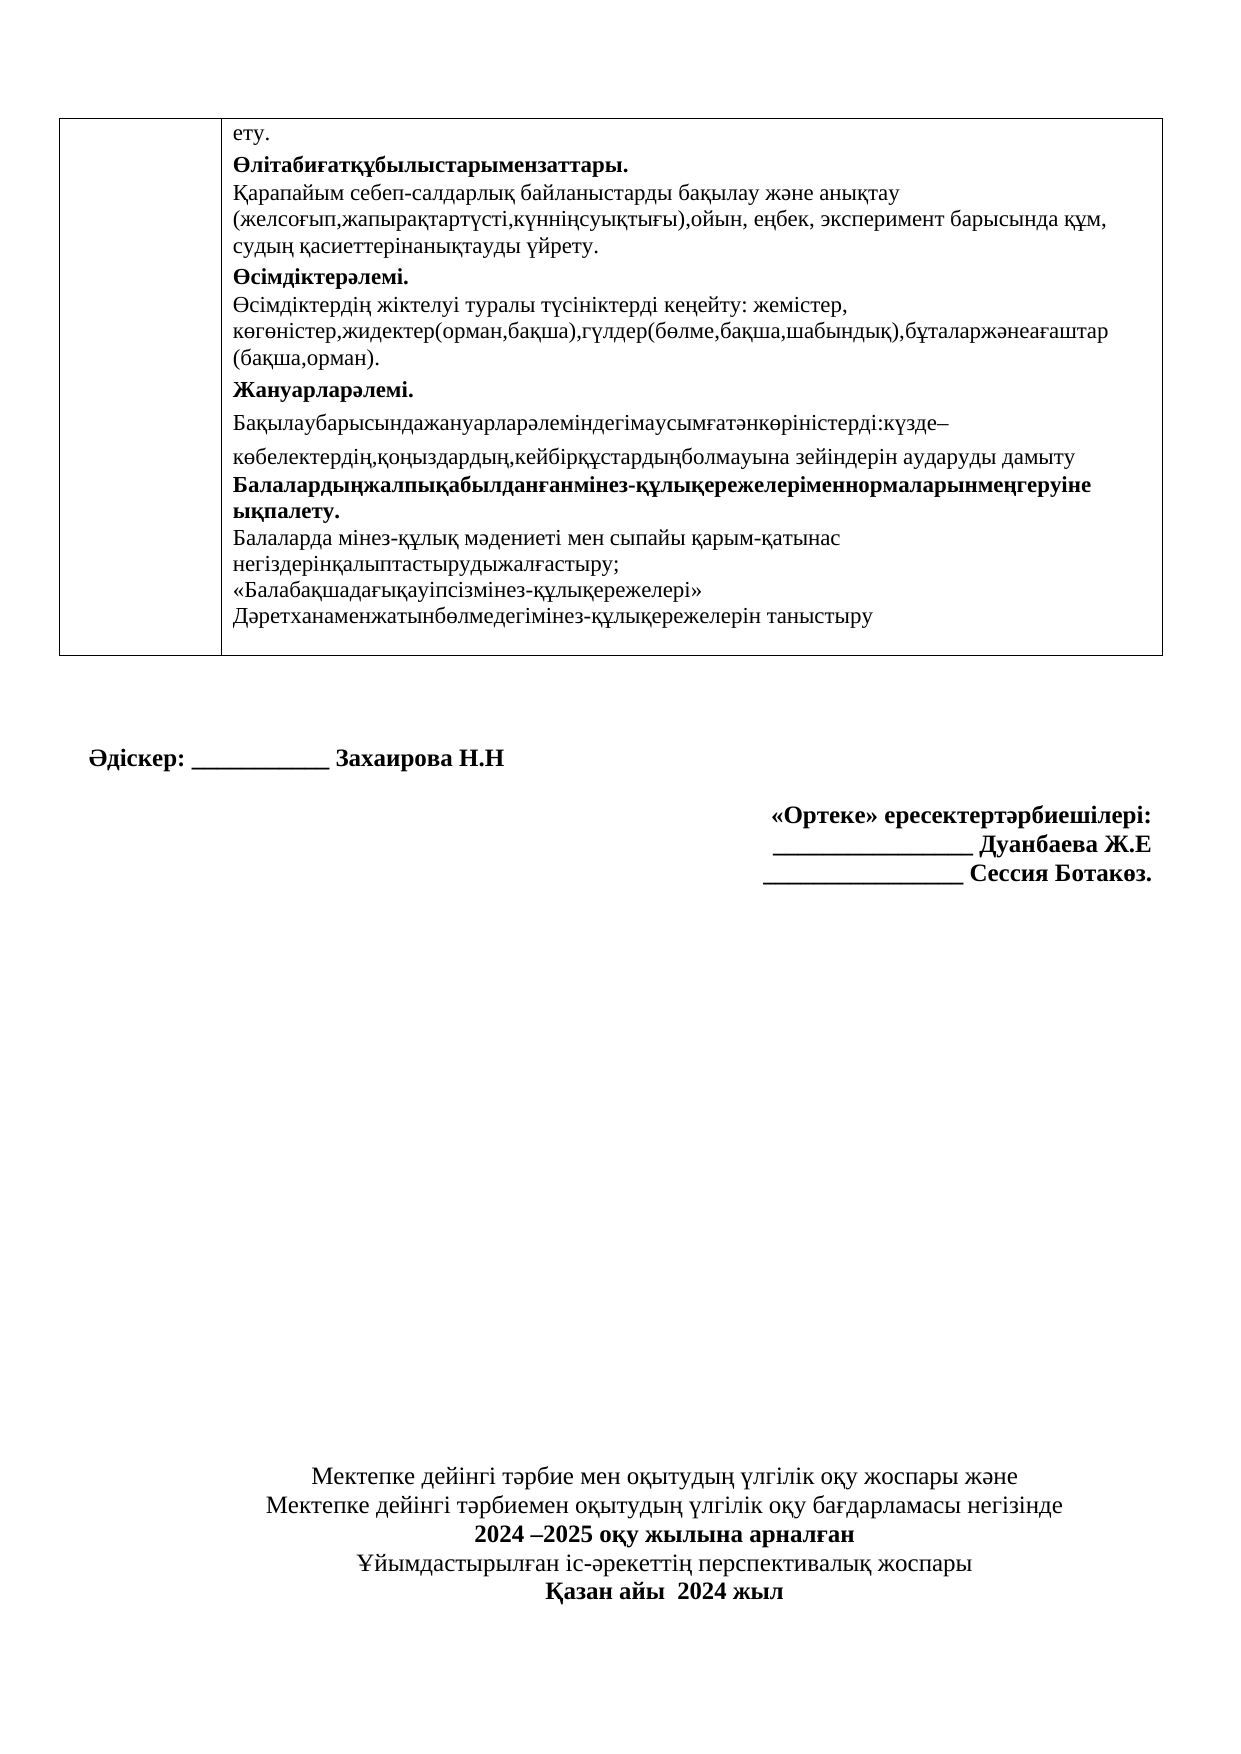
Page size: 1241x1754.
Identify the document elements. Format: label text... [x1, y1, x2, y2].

text Мектепке дейінгі тәрбиемен оқытудың үлгілік оқу бағдарламасы негізінде [177, 1490, 1152, 1519]
text Қазан айы 2024 жыл [177, 1576, 1152, 1605]
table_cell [222, 119, 1162, 655]
text «Ортеке» ересектертәрбиешілері: [88, 800, 1152, 829]
text Ұйымдастырылған іс-әрекеттің перспективалық жоспары [177, 1548, 1152, 1576]
text ________________ Дуанбаева Ж.Е [177, 829, 1152, 858]
text Мектепке дейінгі тәрбие мен оқытудың үлгілік оқу жоспары және [177, 1461, 1152, 1490]
text 2024 –2025 оқу жылына арналған [177, 1519, 1152, 1548]
text Әдіскер: ___________ Захаирова Н.Н [88, 743, 1152, 771]
text ________________ Сессия Ботакөз. [177, 858, 1152, 886]
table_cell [60, 119, 221, 655]
